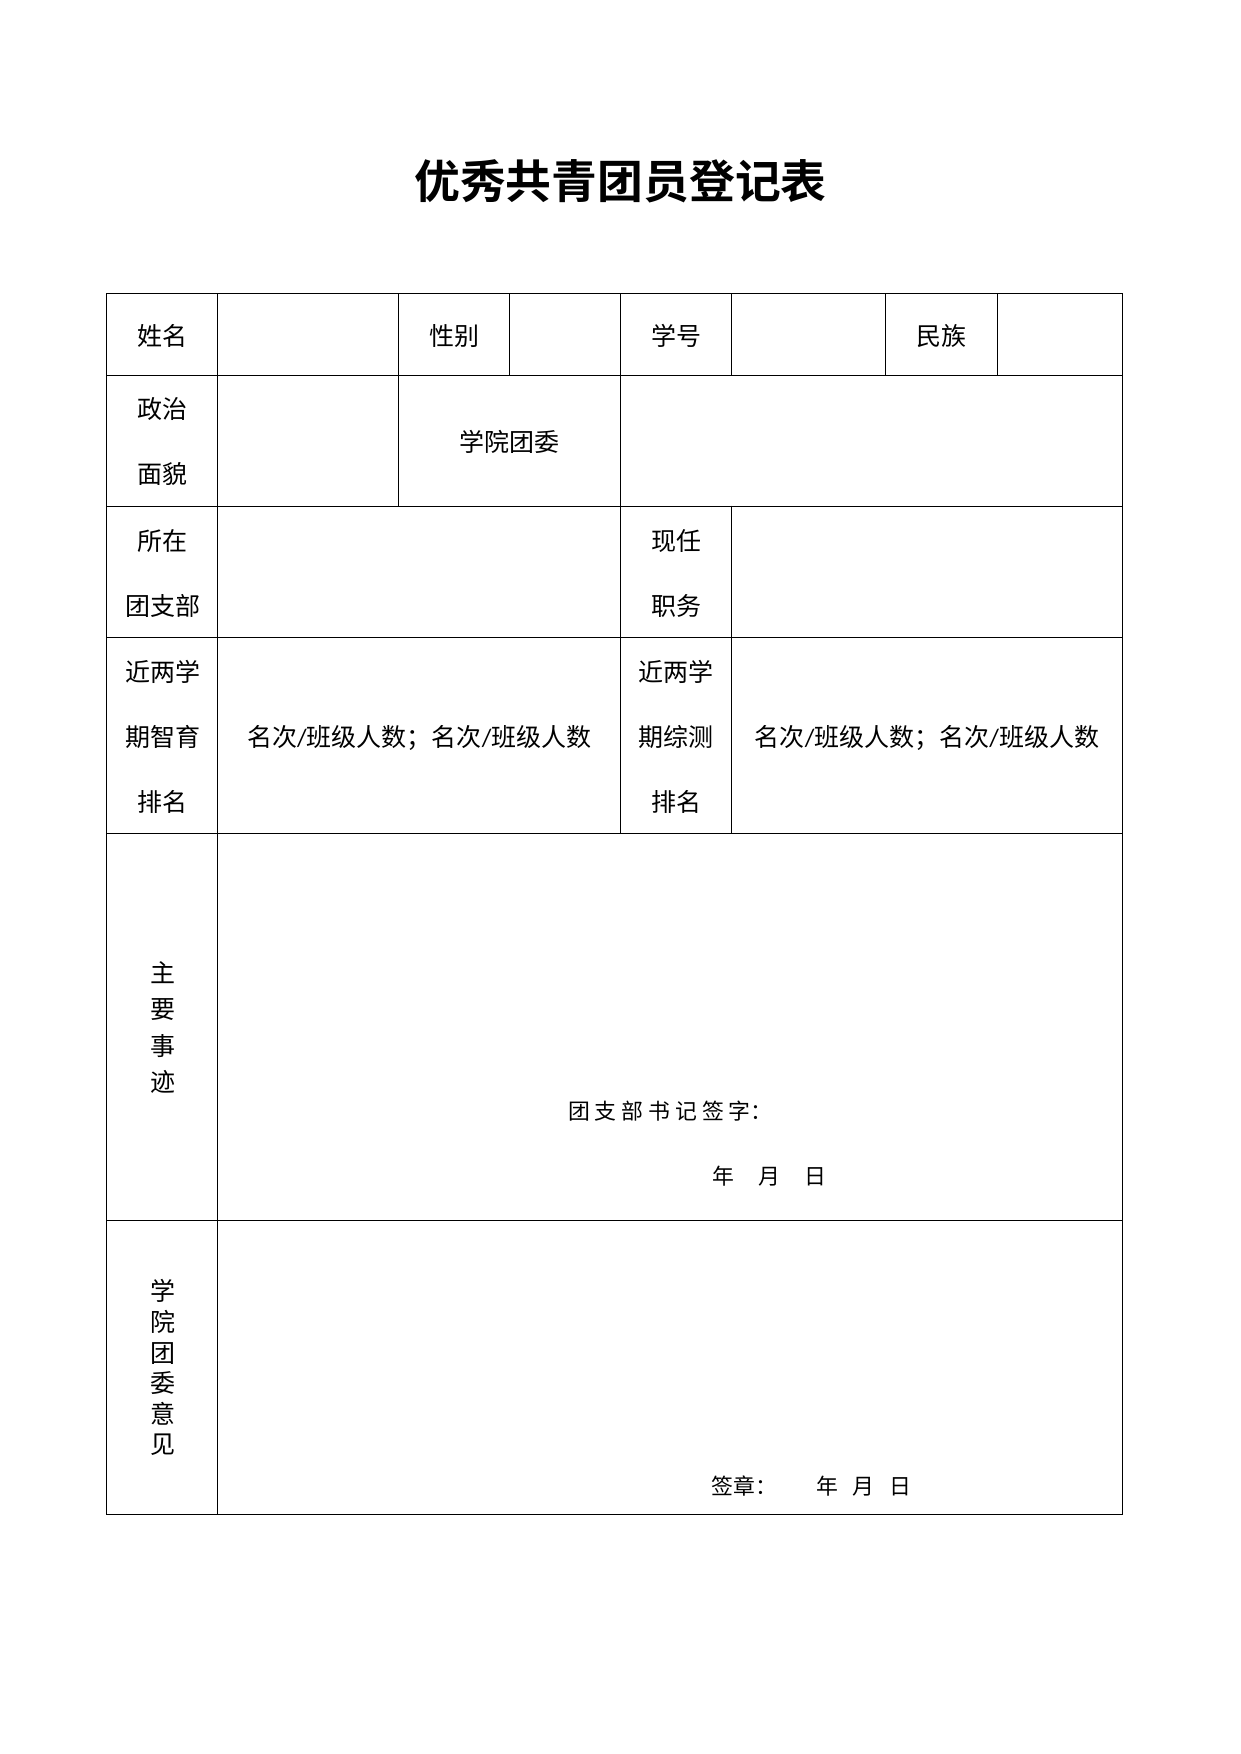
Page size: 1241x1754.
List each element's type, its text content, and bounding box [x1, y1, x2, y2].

table_cell 现任 职务 [621, 507, 731, 637]
table_header 民族 [886, 294, 997, 374]
table_cell 近两学期综测排名 [621, 638, 731, 833]
table_cell 政治 面貌 [107, 376, 217, 506]
table_cell [218, 376, 398, 506]
table_header 学号 [621, 294, 731, 374]
text 优秀共青团员登记表 [118, 129, 1122, 227]
table_header 性别 [399, 294, 509, 374]
table_cell 近两学期智育排名 [107, 638, 217, 833]
table_header [998, 294, 1122, 374]
table_cell 所在 团支部 [107, 507, 217, 637]
table_cell 主 要 事 迹 [107, 834, 217, 1219]
table_header [218, 294, 398, 374]
table_header [732, 294, 885, 374]
table_cell 学 院 团 委 意 见 [107, 1221, 217, 1514]
table_cell 团 支 部 书 记 签 字： 年 月 日 [218, 834, 1122, 1219]
table_cell [621, 376, 1122, 506]
table_cell [218, 507, 620, 637]
table_header 姓名 [107, 294, 217, 374]
table_cell 名次/班级人数；名次/班级人数 [732, 638, 1122, 833]
table_cell [218, 1221, 1122, 1514]
table_cell 学院团委 [399, 376, 620, 506]
table_cell [732, 507, 1122, 637]
table_cell 名次/班级人数；名次/班级人数 [218, 638, 620, 833]
table_header [510, 294, 620, 374]
